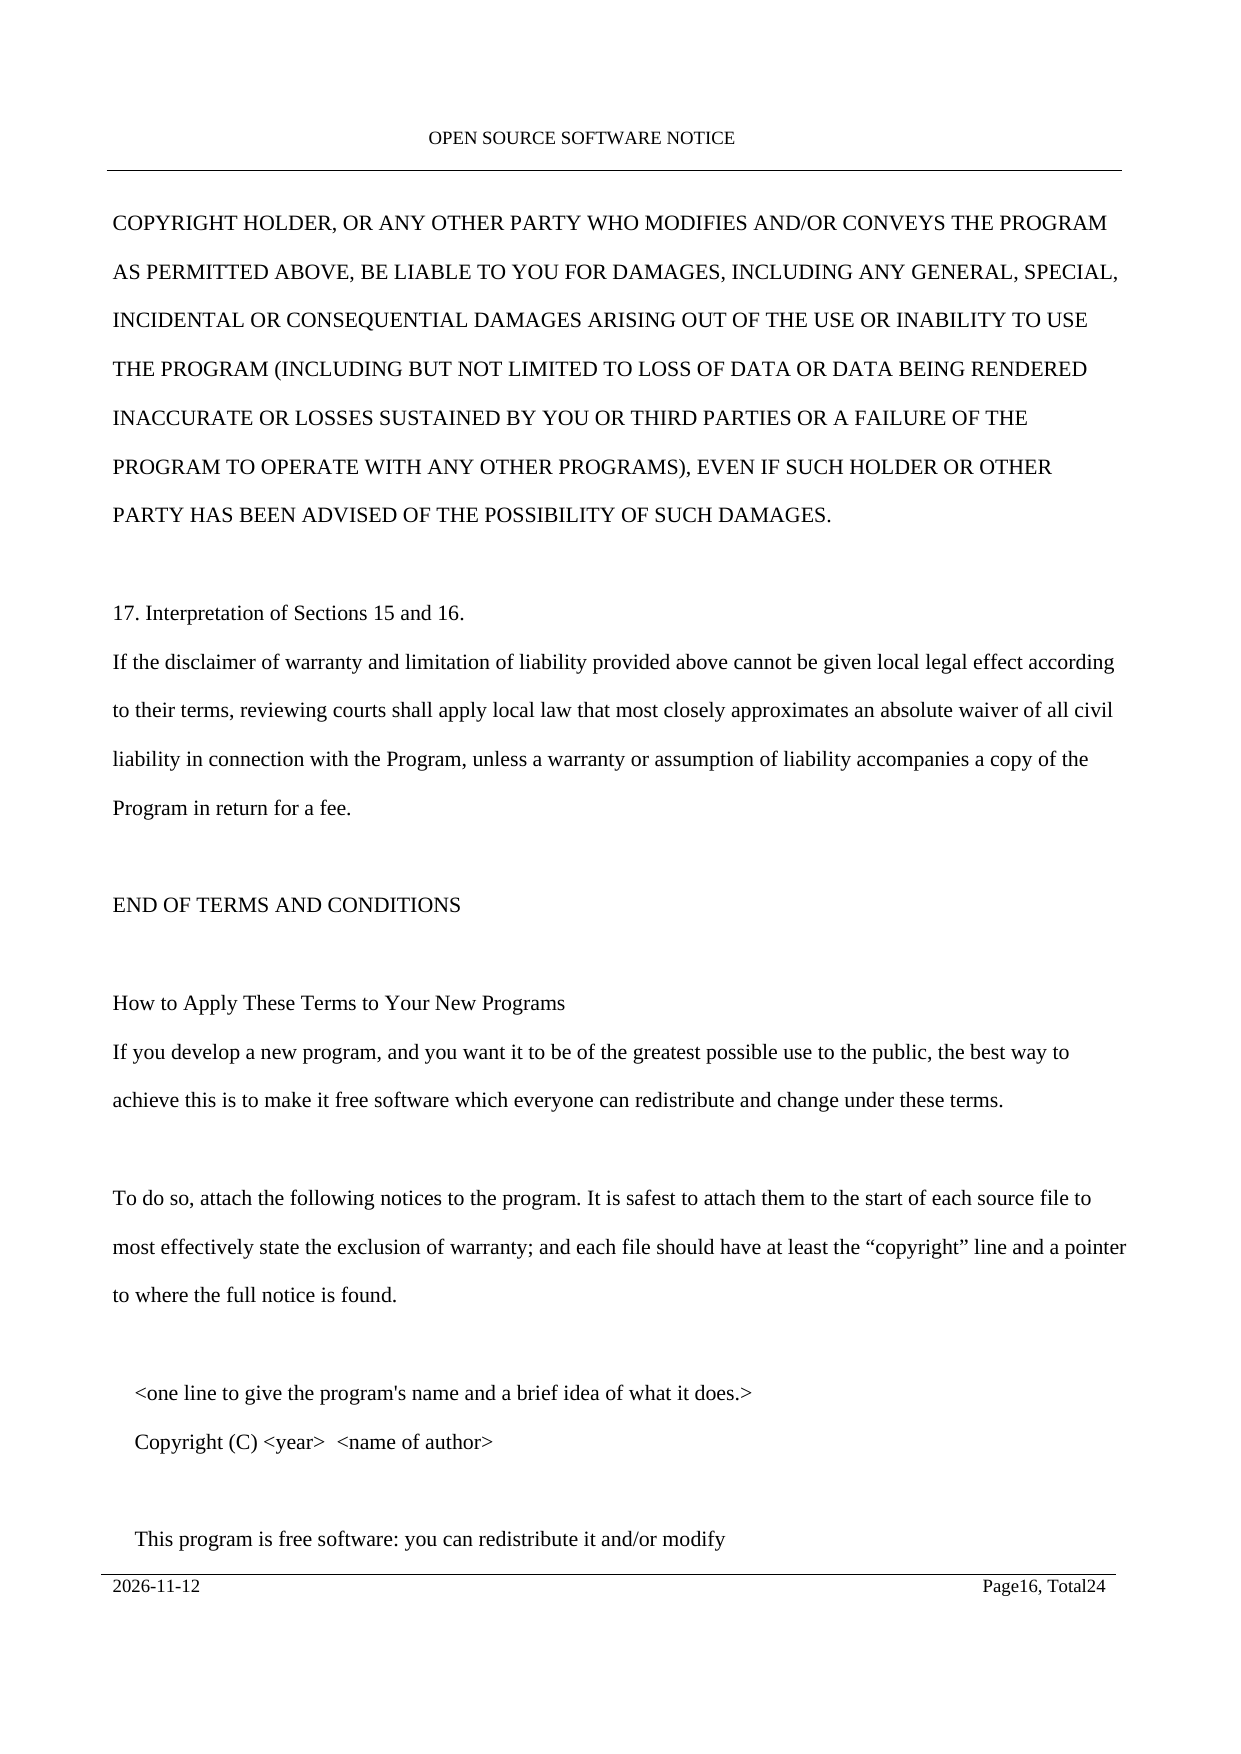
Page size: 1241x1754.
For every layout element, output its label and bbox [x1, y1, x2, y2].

text [112, 206, 1128, 1555]
